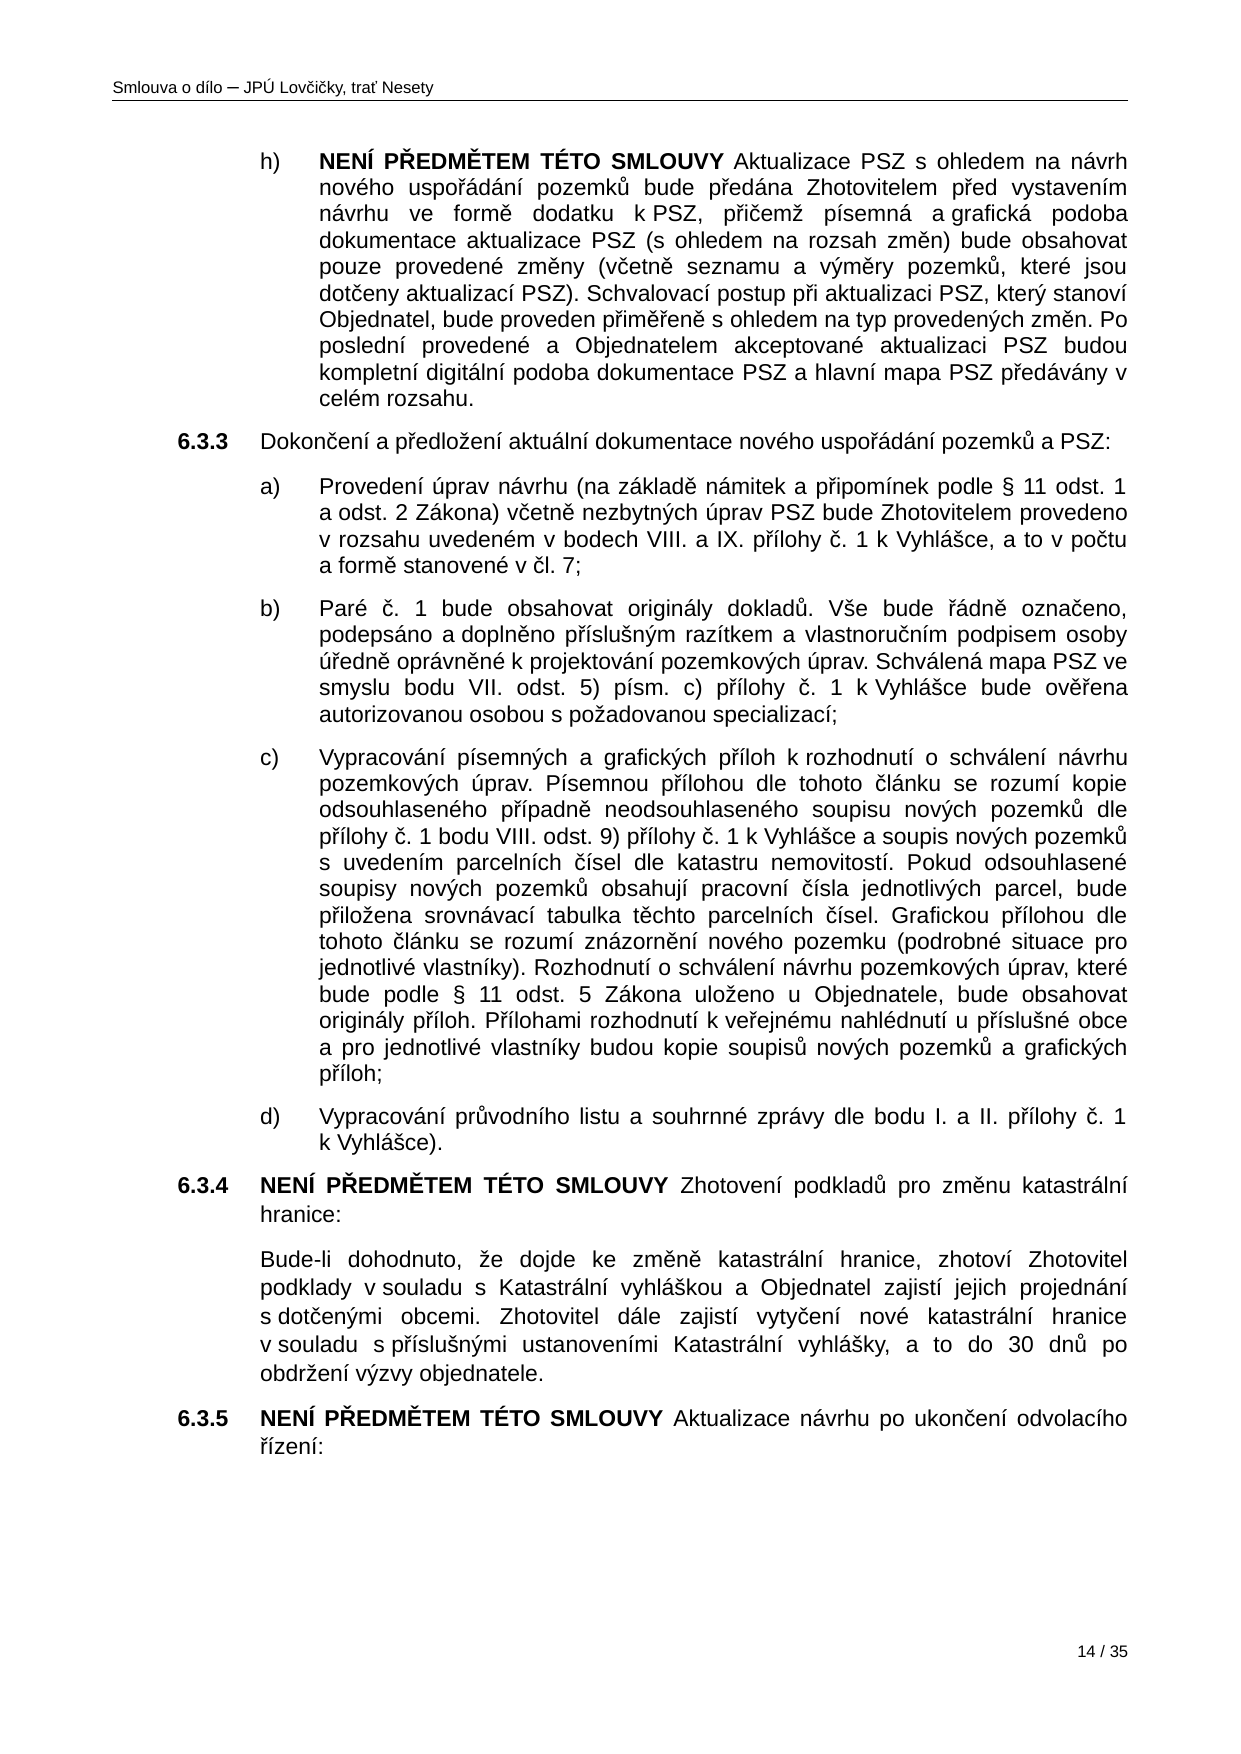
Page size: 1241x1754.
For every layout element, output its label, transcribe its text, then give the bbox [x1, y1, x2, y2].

list NENÍ PŘEDMĚTEM TÉTO SMLOUVY Aktualizace PSZ s ohledem na návrh nového uspořádání pozemků bude předána Zhotovitelem před vystavením návrhu ve formě dodatku k PSZ, přičemž písemná a grafická podoba dokumentace aktualizace PSZ (s ohledem na rozsah změn) bude obsahovat pouze provedené změny (včetně seznamu a výměry pozemků, které jsou dotčeny aktualizací PSZ). Schvalovací postup při aktualizaci PSZ, který stanoví Objednatel, bude proveden přiměřeně s ohledem na typ provedených změn. Po poslední provedené a Objednatelem akceptované aktualizaci PSZ budou kompletní digitální podoba dokumentace PSZ a hlavní mapa PSZ předávány v celém rozsahu. [260, 148, 1128, 411]
list Provedení úprav návrhu (na základě námitek a připomínek podle § 11 odst. 1 a odst. 2 Zákona) včetně nezbytných úprav PSZ bude Zhotovitelem provedeno v rozsahu uvedeném v bodech VIII. a IX. přílohy č. 1 k Vyhlášce, a to v počtu a formě stanovené v čl. 7; [260, 473, 1128, 578]
text NENÍ PŘEDMĚTEM TÉTO SMLOUVY Zhotovení podkladů pro změnu katastrální hranice: [177, 1172, 1128, 1227]
list Paré č. 1 bude obsahovat originály dokladů. Vše bude řádně označeno, podepsáno a doplněno příslušným razítkem a vlastnoručním podpisem osoby úředně oprávněné k projektování pozemkových úprav. Schválená mapa PSZ ve smyslu bodu VII. odst. 5) písm. c) přílohy č. 1 k Vyhlášce bude ověřena autorizovanou osobou s požadovanou specializací; [260, 595, 1128, 727]
list Vypracování průvodního listu a souhrnné zprávy dle bodu I. a II. přílohy č. 1 k Vyhlášce). [260, 1103, 1128, 1156]
text Dokončení a předložení aktuální dokumentace nového uspořádání pozemků a PSZ: [177, 428, 1128, 454]
text NENÍ PŘEDMĚTEM TÉTO SMLOUVY Aktualizace návrhu po ukončení odvolacího řízení: [177, 1404, 1128, 1459]
list Bude-li dohodnuto, že dojde ke změně katastrální hranice, zhotoví Zhotovitel podklady v souladu s Katastrální vyhláškou a Objednatel zajistí jejich projednání s dotčenými obcemi. Zhotovitel dále zajistí vytyčení nové katastrální hranice v souladu s příslušnými ustanoveními Katastrální vyhlášky, a to do 30 dnů po obdržení výzvy objednatele. [260, 1246, 1128, 1386]
list Vypracování písemných a grafických příloh k rozhodnutí o schválení návrhu pozemkových úprav. Písemnou přílohou dle tohoto článku se rozumí kopie odsouhlaseného případně neodsouhlaseného soupisu nových pozemků dle přílohy č. 1 bodu VIII. odst. 9) přílohy č. 1 k Vyhlášce a soupis nových pozemků s uvedením parcelních čísel dle katastru nemovitostí. Pokud odsouhlasené soupisy nových pozemků obsahují pracovní čísla jednotlivých parcel, bude přiložena srovnávací tabulka těchto parcelních čísel. Grafickou přílohou dle tohoto článku se rozumí znázornění nového pozemku (podrobné situace pro jednotlivé vlastníky). Rozhodnutí o schválení návrhu pozemkových úprav, které bude podle § 11 odst. 5 Zákona uloženo u Objednatele, bude obsahovat originály příloh. Přílohami rozhodnutí k veřejnému nahlédnutí u příslušné obce a pro jednotlivé vlastníky budou kopie soupisů nových pozemků a grafických příloh; [260, 743, 1128, 1086]
